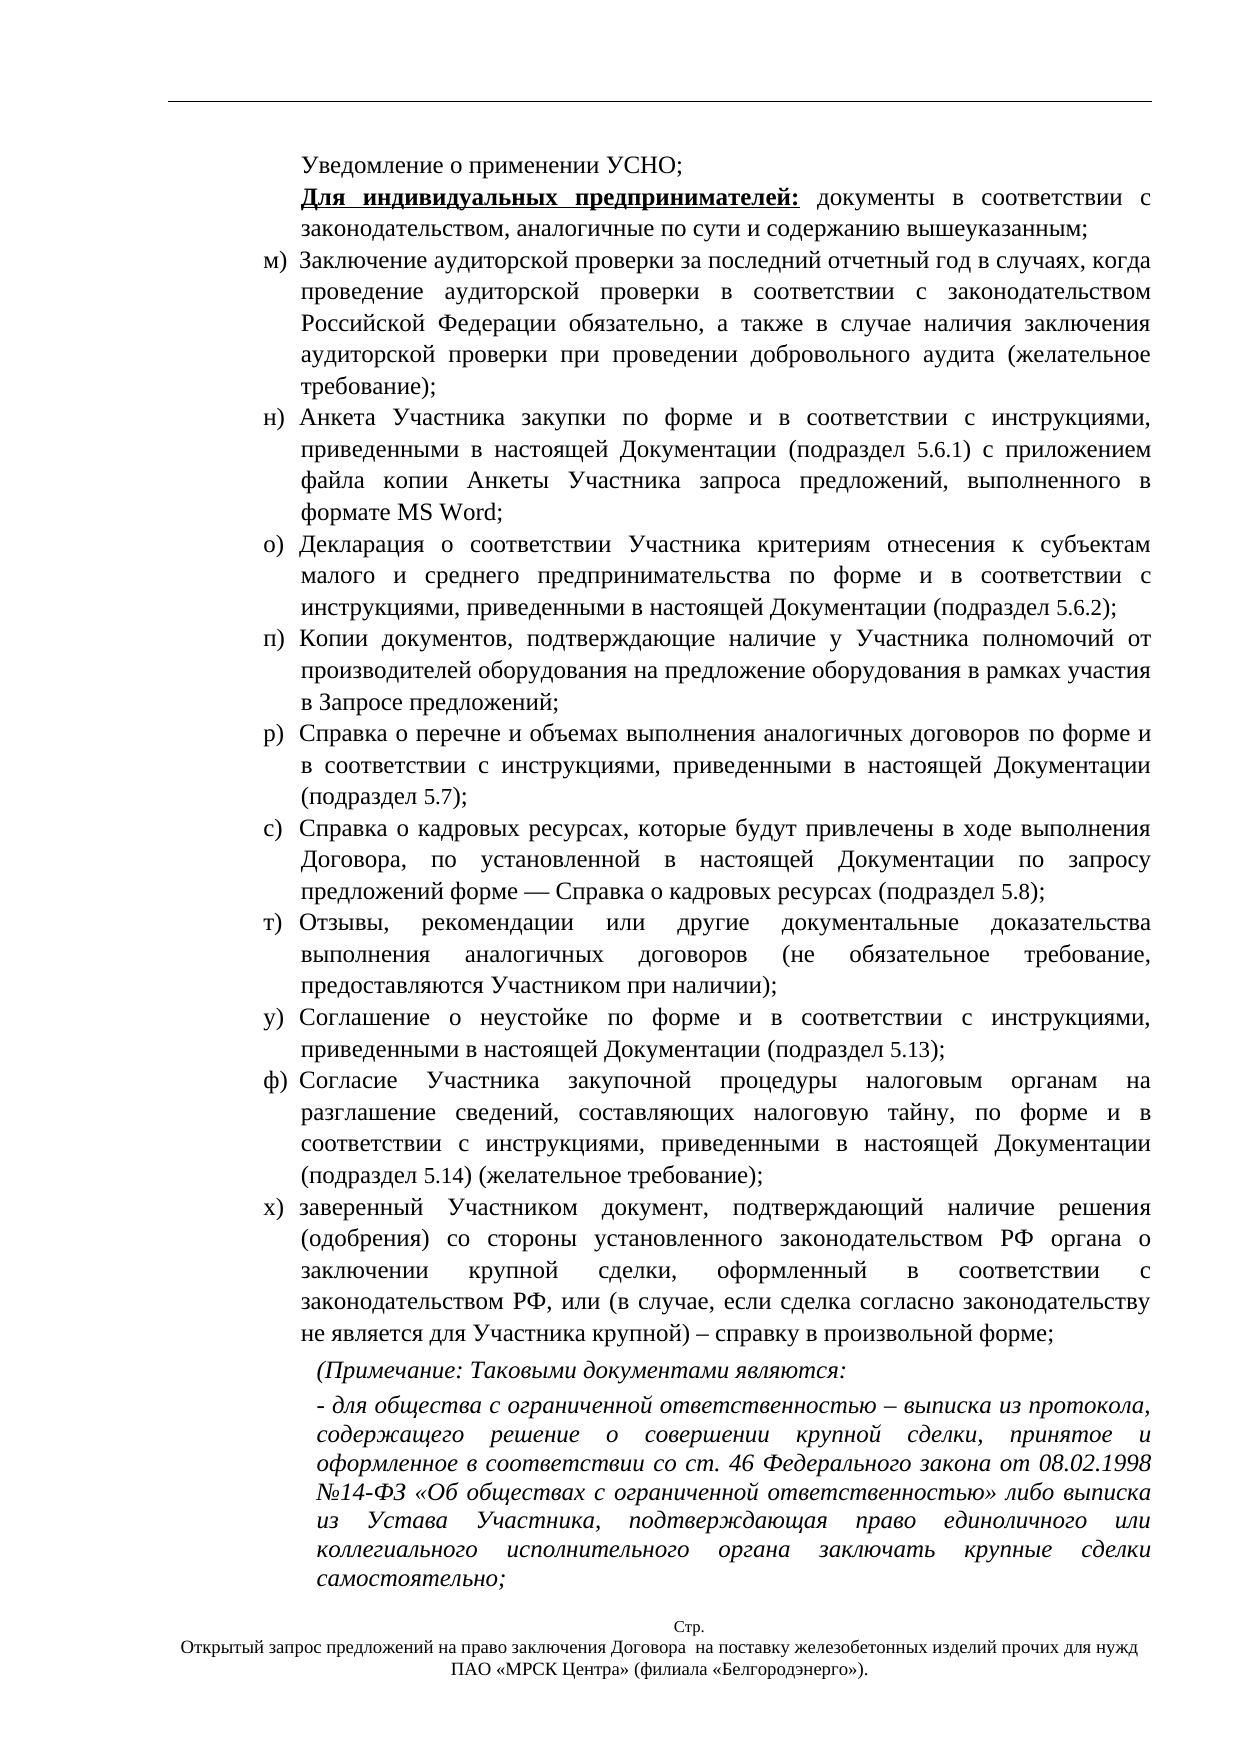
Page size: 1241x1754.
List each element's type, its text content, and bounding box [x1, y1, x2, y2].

list Анкета Участника закупки по форме и в соответствии с инструкциями, приведенными в настоящей Документации (подраздел 5.6.1) с приложением файла копии Анкеты Участника запроса предложений, выполненного в формате MS Word; [263, 402, 1152, 526]
list - для общества с ограниченной ответственностью – выписка из протокола, содержащего решение о совершении крупной сделки, принятое и оформленное в соответствии со ст. 46 Федерального закона от 08.02.1998 №14-ФЗ «Об обществах с ограниченной ответственностью» либо выписка из Устава Участника, подтверждающая право единоличного или коллегиального исполнительного органа заключать крупные сделки самостоятельно; [316, 1391, 1152, 1592]
list Копии документов, подтверждающие наличие у Участника полномочий от производителей оборудования на предложение оборудования в рамках участия в Запросе предложений; [263, 623, 1152, 715]
list Отзывы, рекомендации или другие документальные доказательства выполнения аналогичных договоров (не обязательное требование, предоставляются Участником при наличии); [263, 907, 1152, 999]
list Справка о перечне и объемах выполнения аналогичных договоров по форме и в соответствии с инструкциями, приведенными в настоящей Документации (подраздел 5.7); [263, 718, 1152, 810]
text Уведомление о применении УСНО; [301, 150, 1152, 179]
list Соглашение о неустойке по форме и в соответствии с инструкциями, приведенными в настоящей Документации (подраздел 5.13); [263, 1002, 1152, 1062]
list Согласие Участника закупочной процедуры налоговым органам на разглашение сведений, составляющих налоговую тайну, по форме и в соответствии с инструкциями, приведенными в настоящей Документации (подраздел 5.14) (желательное требование); [263, 1065, 1152, 1189]
text Для индивидуальных предпринимателей: документы в соответствии с законодательством, аналогичные по сути и содержанию вышеуказанным; [301, 182, 1152, 242]
list Декларация о соответствии Участника критериям отнесения к субъектам малого и среднего предпринимательства по форме и в соответствии с инструкциями, приведенными в настоящей Документации (подраздел 5.6.2); [263, 529, 1152, 621]
list Справка о кадровых ресурсах, которые будут привлечены в ходе выполнения Договора, по установленной в настоящей Документации по запросу предложений форме — Справка о кадровых ресурсах (подраздел 5.8); [263, 813, 1152, 905]
list Заключение аудиторской проверки за последний отчетный год в случаях, когда проведение аудиторской проверки в соответствии с законодательством Российской Федерации обязательно, а также в случае наличия заключения аудиторской проверки при проведении добровольного аудита (желательное требование); [263, 245, 1152, 400]
list заверенный Участником документ, подтверждающий наличие решения (одобрения) со стороны установленного законодательством РФ органа о заключении крупной сделки, оформленный в соответствии с законодательством РФ, или (в случае, если сделка согласно законодательству не является для Участника крупной) – справку в произвольной форме; [263, 1192, 1152, 1347]
list (Примечание: Таковыми документами являются: [316, 1356, 1152, 1384]
